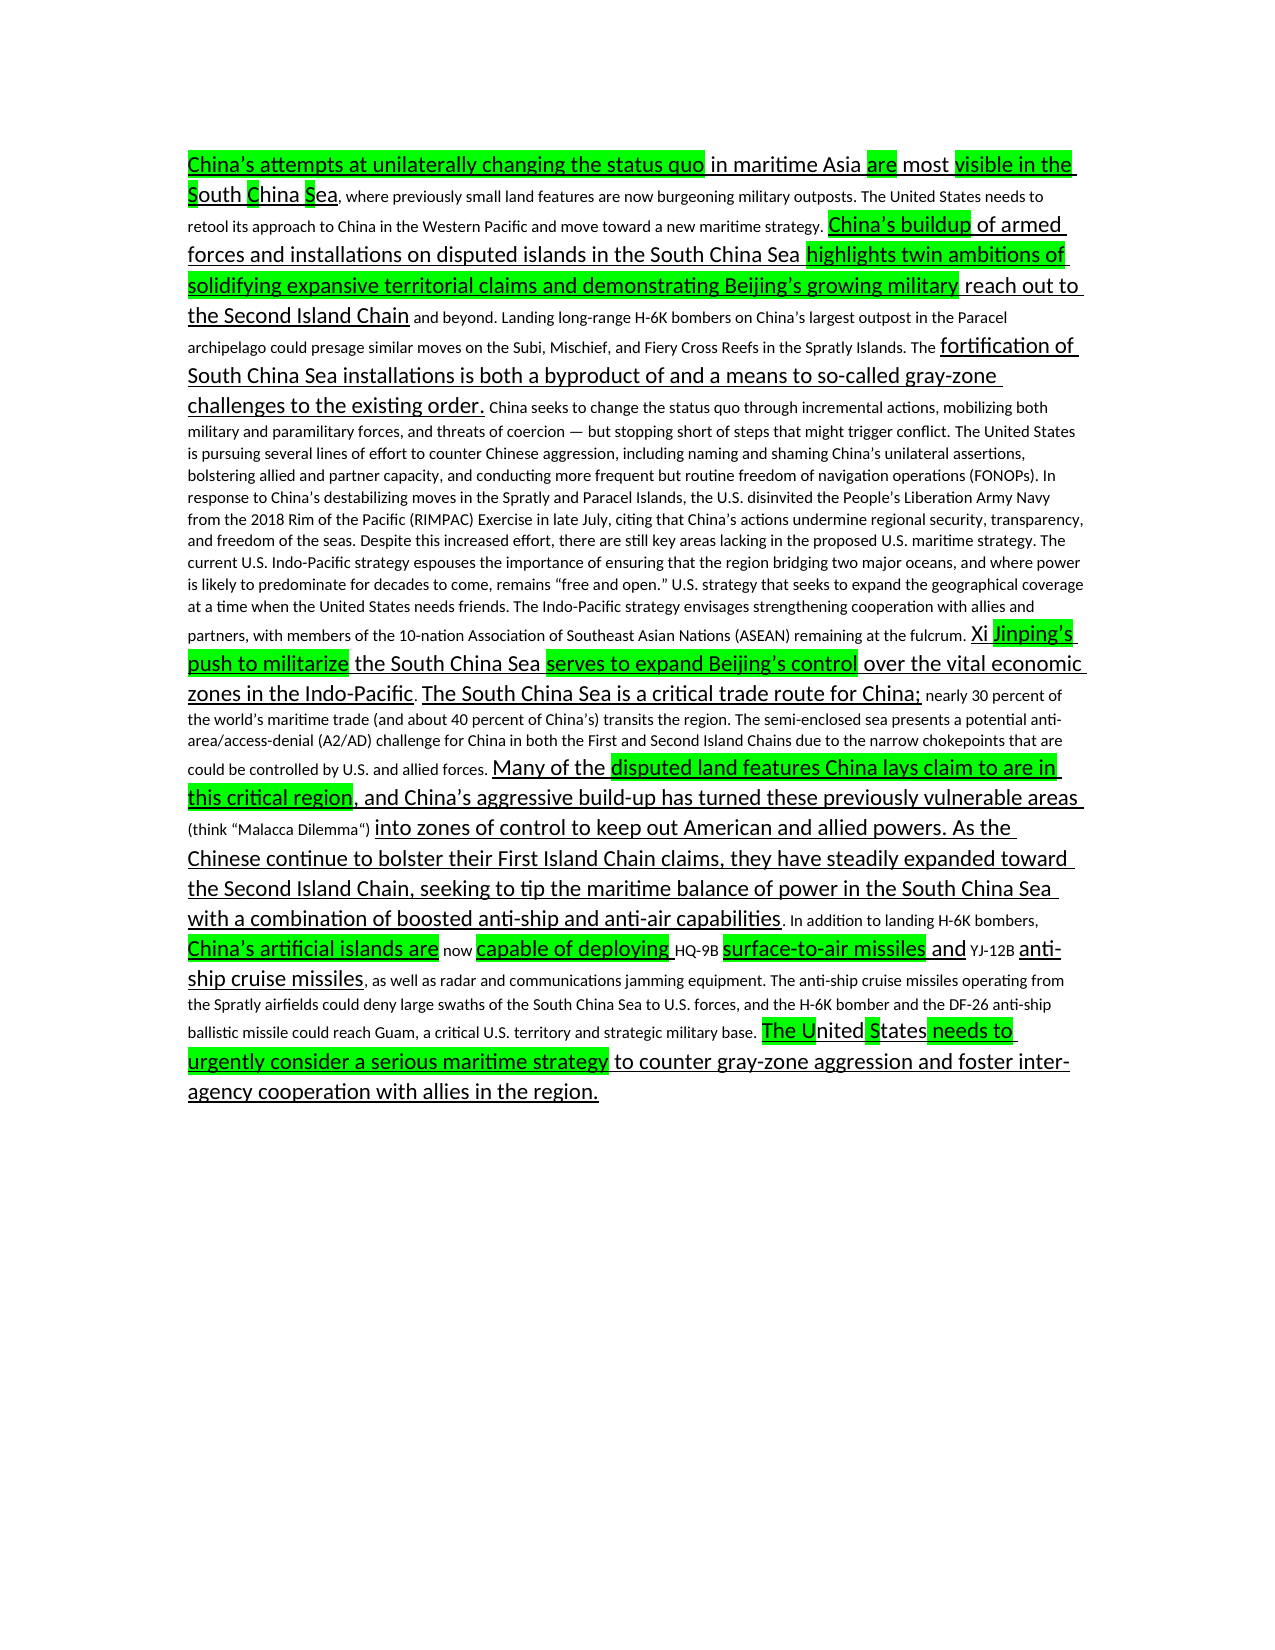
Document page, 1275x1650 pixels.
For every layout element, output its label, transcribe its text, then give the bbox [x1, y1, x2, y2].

text China’s attempts at unilaterally changing the status quo in maritime Asia are most visible in the South China Sea, where previously small land features are now burgeoning military outposts. The United States needs to retool its approach to China in the Western Pacific and move toward a new maritime strategy. China’s buildup of armed forces and installations on disputed islands in the South China Sea highlights twin ambitions of solidifying expansive territorial claims and demonstrating Beijing’s growing military reach out to the Second Island Chain and beyond. Landing long-range H-6K bombers on China’s largest outpost in the Paracel archipelago could presage similar moves on the Subi, Mischief, and Fiery Cross Reefs in the Spratly Islands. The fortification of South China Sea installations is both a byproduct of and a means to so-called gray-zone challenges to the existing order. China seeks to change the status quo through incremental actions, mobilizing both military and paramilitary forces, and threats of coercion — but stopping short of steps that might trigger conflict. The United States is pursuing several lines of effort to counter Chinese aggression, including naming and shaming China’s unilateral assertions, bolstering allied and partner capacity, and conducting more frequent but routine freedom of navigation operations (FONOPs). In response to China’s destabilizing moves in the Spratly and Paracel Islands, the U.S. disinvited the People’s Liberation Army Navy from the 2018 Rim of the Pacific (RIMPAC) Exercise in late July, citing that China’s actions undermine regional security, transparency, and freedom of the seas. Despite this increased effort, there are still key areas lacking in the proposed U.S. maritime strategy. The current U.S. Indo-Pacific strategy espouses the importance of ensuring that the region bridging two major oceans, and where power is likely to predominate for decades to come, remains “free and open.” U.S. strategy that seeks to expand the geographical coverage at a time when the United States needs friends. The Indo-Pacific strategy envisages strengthening cooperation with allies and partners, with members of the 10-nation Association of Southeast Asian Nations (ASEAN) remaining at the fulcrum. Xi Jinping’s push to militarize the South China Sea serves to expand Beijing’s control over the vital economic zones in the Indo-Pacific. The South China Sea is a critical trade route for China; nearly 30 percent of the world’s maritime trade (and about 40 percent of China’s) transits the region. The semi-enclosed sea presents a potential anti-area/access-denial (A2/AD) challenge for China in both the First and Second Island Chains due to the narrow chokepoints that are could be controlled by U.S. and allied forces. Many of the disputed land features China lays claim to are in this critical region, and China’s aggressive build-up has turned these previously vulnerable areas (think “Malacca Dilemma“) into zones of control to keep out American and allied powers. As the Chinese continue to bolster their First Island Chain claims, they have steadily expanded toward the Second Island Chain, seeking to tip the maritime balance of power in the South China Sea with a combination of boosted anti-ship and anti-air capabilities. In addition to landing H-6K bombers, China’s artificial islands are now capable of deploying HQ-9B surface-to-air missiles and YJ-12B anti-ship cruise missiles, as well as radar and communications jamming equipment. The anti-ship cruise missiles operating from the Spratly airfields could deny large swaths of the South China Sea to U.S. forces, and the H-6K bomber and the DF-26 anti-ship ballistic missile could reach Guam, a critical U.S. territory and strategic military base. The United States needs to urgently consider a serious maritime strategy to counter gray-zone aggression and foster inter-agency cooperation with allies in the region. [187, 150, 1087, 673]
text China’s attempts at unilaterally changing the status quo in maritime Asia are most visible in the South China Sea, where previously small land features are now burgeoning military outposts. The United States needs to retool its approach to China in the Western Pacific and move toward a new maritime strategy. China’s buildup of armed forces and installations on disputed islands in the South China Sea highlights twin ambitions of solidifying expansive territorial claims and demonstrating Beijing’s growing military reach out to the Second Island Chain and beyond. Landing long-range H-6K bombers on China’s largest outpost in the Paracel archipelago could presage similar moves on the Subi, Mischief, and Fiery Cross Reefs in the Spratly Islands. The fortification of South China Sea installations is both a byproduct of and a means to so-called gray-zone challenges to the existing order. China seeks to change the status quo through incremental actions, mobilizing both military and paramilitary forces, and threats of coercion — but stopping short of steps that might trigger conflict. The United States is pursuing several lines of effort to counter Chinese aggression, including naming and shaming China’s unilateral assertions, bolstering allied and partner capacity, and conducting more frequent but routine freedom of navigation operations (FONOPs). In response to China’s destabilizing moves in the Spratly and Paracel Islands, the U.S. disinvited the People’s Liberation Army Navy from the 2018 Rim of the Pacific (RIMPAC) Exercise in late July, citing that China’s actions undermine regional security, transparency, and freedom of the seas. Despite this increased effort, there are still key areas lacking in the proposed U.S. maritime strategy. The current U.S. Indo-Pacific strategy espouses the importance of ensuring that the region bridging two major oceans, and where power is likely to predominate for decades to come, remains “free and open.” U.S. strategy that seeks to expand the geographical coverage at a time when the United States needs friends. The Indo-Pacific strategy envisages strengthening cooperation with allies and partners, with members of the 10-nation Association of Southeast Asian Nations (ASEAN) remaining at the fulcrum. Xi Jinping’s push to militarize the South China Sea serves to expand Beijing’s control over the vital economic zones in the Indo-Pacific. The South China Sea is a critical trade route for China; nearly 30 percent of the world’s maritime trade (and about 40 percent of China’s) transits the region. The semi-enclosed sea presents a potential anti-area/access-denial (A2/AD) challenge for China in both the First and Second Island Chains due to the narrow chokepoints that are could be controlled by U.S. and allied forces. Many of the disputed land features China lays claim to are in this critical region, and China’s aggressive build-up has turned these previously vulnerable areas (think “Malacca Dilemma“) into zones of control to keep out American and allied powers. As the Chinese continue to bolster their First Island Chain claims, they have steadily expanded toward the Second Island Chain, seeking to tip the maritime balance of power in the South China Sea with a combination of boosted anti-ship and anti-air capabilities. In addition to landing H-6K bombers, China’s artificial islands are now capable of deploying HQ-9B surface-to-air missiles and YJ-12B anti-ship cruise missiles, as well as radar and communications jamming equipment. The anti-ship cruise missiles operating from the Spratly airfields could deny large swaths of the South China Sea to U.S. forces, and the H-6K bomber and the DF-26 anti-ship ballistic missile could reach Guam, a critical U.S. territory and strategic military base. The United States needs to urgently consider a serious maritime strategy to counter gray-zone aggression and foster inter-agency cooperation with allies in the region. [187, 674, 1087, 1105]
